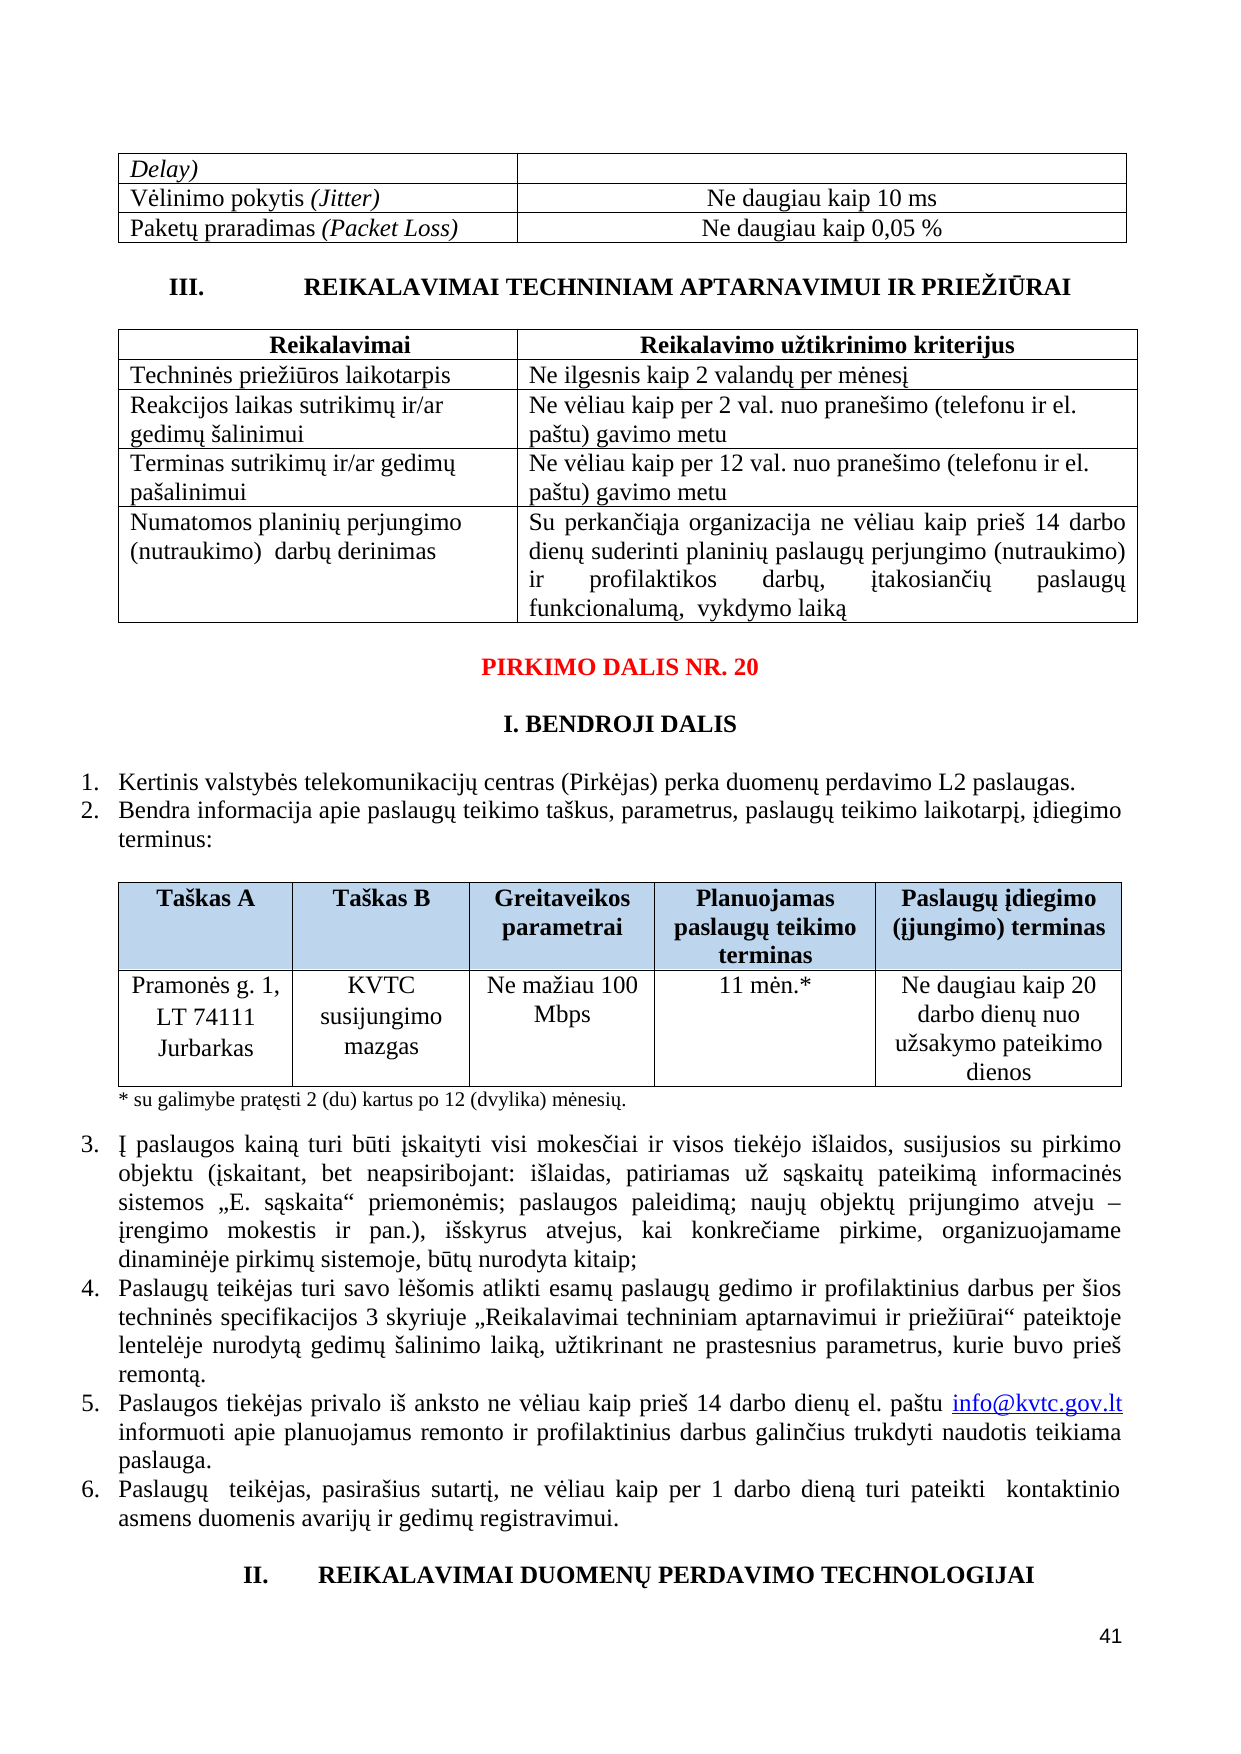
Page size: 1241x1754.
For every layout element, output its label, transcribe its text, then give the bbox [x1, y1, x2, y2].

table_header Paslaugų įdiegimo (įjungimo) terminas [876, 883, 1121, 969]
table_cell Ne mažiau 100 Mbps [470, 971, 654, 1086]
table_header Reikalavimo užtikrinimo kriterijus [518, 330, 1137, 359]
table_cell Ne ilgesnis kaip 2 valandų per mėnesį [518, 360, 1137, 389]
text PIRKIMO DALIS NR. 20 [118, 652, 1122, 681]
table_cell Numatomos planinių perjungimo (nutraukimo) darbų derinimas [119, 507, 517, 622]
table_cell Terminas sutrikimų ir/ar gedimų pašalinimui [119, 449, 517, 506]
table_cell Su perkančiąja organizacija ne vėliau kaip prieš 14 darbo dienų suderinti planinių paslaugų perjungimo (nutraukimo) ir profilaktikos darbų, įtakosiančių paslaugų funkcionalumą, vykdymo laiką [518, 507, 1137, 622]
table_cell KVTC susijungimo mazgas [293, 971, 469, 1086]
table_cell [518, 154, 1126, 182]
table_cell Paketų praradimas (Packet Loss) [119, 213, 517, 242]
list REIKALAVIMAI DUOMENŲ PERDAVIMO TECHNOLOGIJAI [156, 1561, 1122, 1589]
table_cell Vėlinimo pokytis (Jitter) [119, 184, 517, 212]
table_cell Ne vėliau kaip per 2 val. nuo pranešimo (telefonu ir el. paštu) gavimo metu [518, 390, 1137, 447]
table_cell Ne daugiau kaip 0,05 % [518, 213, 1126, 242]
table_cell 11 mėn.* [655, 971, 875, 1086]
table_header Taškas A [119, 883, 292, 969]
list REIKALAVIMAI TECHNINIAM APTARNAVIMUI IR PRIEŽIŪRAI [118, 272, 1122, 301]
table_cell Reakcijos laikas sutrikimų ir/ar gedimų šalinimui [119, 390, 517, 447]
table_cell Ne vėliau kaip per 12 val. nuo pranešimo (telefonu ir el. paštu) gavimo metu [518, 449, 1137, 506]
table_cell Pramonės g. 1, LT 74111 Jurbarkas [119, 971, 292, 1086]
text * su galimybe pratęsti 2 (du) kartus po 12 (dvylika) mėnesių. [118, 1087, 1122, 1111]
table_header Planuojamas paslaugų teikimo terminas [655, 883, 875, 969]
table_header Taškas B [293, 883, 469, 969]
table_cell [119, 154, 517, 182]
list I. BENDROJI DALIS [118, 709, 1122, 738]
list Kertinis valstybės telekomunikacijų centras (Pirkėjas) perka duomenų perdavimo L2 paslaugas. [81, 767, 1122, 796]
table_cell Techninės priežiūros laikotarpis [119, 360, 517, 389]
table_cell Ne daugiau kaip 20 darbo dienų nuo užsakymo pateikimo dienos [876, 971, 1121, 1086]
table_header Reikalavimai [119, 330, 517, 359]
table_header Greitaveikos parametrai [470, 883, 654, 969]
list Paslaugų teikėjas, pasirašius sutartį, ne vėliau kaip per 1 darbo dieną turi pateikti kontaktinio asmens duomenis avarijų ir gedimų registravimui. [81, 1474, 1122, 1532]
table_cell Ne daugiau kaip 10 ms [518, 184, 1126, 212]
list Į paslaugos kainą turi būti įskaityti visi mokesčiai ir visos tiekėjo išlaidos, susijusios su pirkimo objektu (įskaitant, bet neapsiribojant: išlaidas, patiriamas už sąskaitų pateikimą informacinės sistemos „E. sąskaita“ priemonėmis; paslaugos paleidimą; naujų objektų prijungimo atveju – įrengimo mokestis ir pan.), išskyrus atvejus, kai konkrečiame pirkime, organizuojamame dinaminėje pirkimų sistemoje, būtų nurodyta kitaip; [81, 1129, 1122, 1273]
list Paslaugos tiekėjas privalo iš anksto ne vėliau kaip prieš 14 darbo dienų el. paštu info@kvtc.gov.lt informuoti apie planuojamus remonto ir profilaktinius darbus galinčius trukdyti naudotis teikiama paslauga. [81, 1388, 1122, 1474]
list Paslaugų teikėjas turi savo lėšomis atlikti esamų paslaugų gedimo ir profilaktinius darbus per šios techninės specifikacijos 3 skyriuje „Reikalavimai techniniam aptarnavimui ir priežiūrai“ pateiktoje lentelėje nurodytą gedimų šalinimo laiką, užtikrinant ne prastesnius parametrus, kurie buvo prieš remontą. [81, 1273, 1122, 1388]
list Bendra informacija apie paslaugų teikimo taškus, parametrus, paslaugų teikimo laikotarpį, įdiegimo terminus: [81, 796, 1122, 853]
